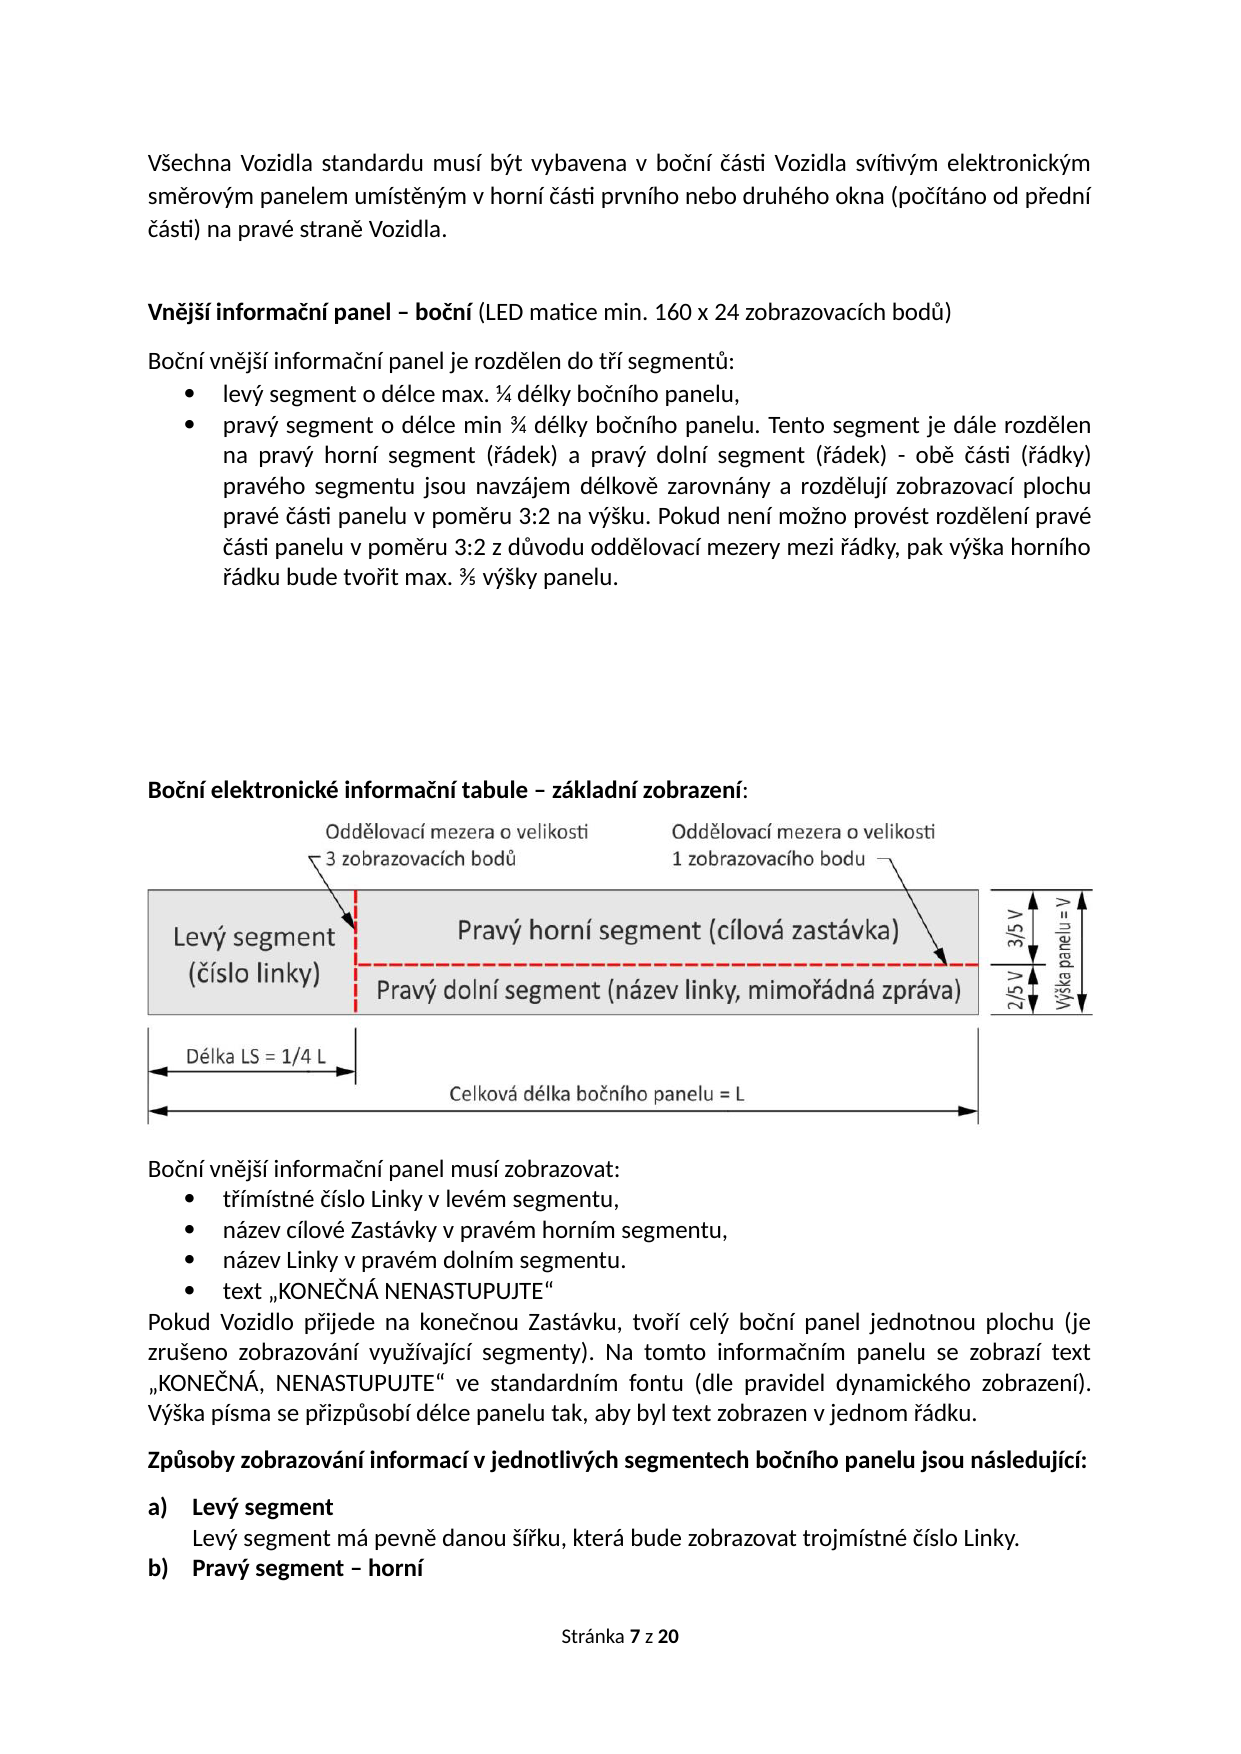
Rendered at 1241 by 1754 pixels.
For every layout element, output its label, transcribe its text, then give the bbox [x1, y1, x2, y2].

list název cílové Zastávky v pravém horním segmentu, [185, 1214, 1093, 1244]
text Všechna Vozidla standardu musí být vybavena v boční části Vozidla svítivým elektronickým směrovým panelem umístěným v horní části prvního nebo druhého okna (počítáno od přední části) na pravé straně Vozidla. [148, 148, 1093, 244]
text Boční vnější informační panel je rozdělen do tří segmentů: [148, 346, 1093, 376]
list Pravý segment – horní [148, 1553, 1093, 1583]
list text „KONEČNÁ NENASTUPUJTE“ [185, 1275, 1093, 1306]
text Způsoby zobrazování informací v jednotlivých segmentech bočního panelu jsou následující: [148, 1444, 1093, 1475]
text Boční vnější informační panel musí zobrazovat: [148, 1153, 1093, 1183]
list název Linky v pravém dolním segmentu. [185, 1244, 1093, 1275]
list levý segment o délce max. ¼ délky bočního panelu, [185, 378, 1093, 409]
text Vnější informační panel – boční (LED matice min. 160 x 24 zobrazovacích bodů) [148, 296, 1093, 326]
text Levý segment má pevně danou šířku, která bude zobrazovat trojmístné číslo Linky. [192, 1522, 1093, 1553]
text Boční elektronické informační tabule – základní zobrazení: [148, 774, 1093, 804]
list třímístné číslo Linky v levém segmentu, [185, 1183, 1093, 1214]
text Pokud Vozidlo přijede na konečnou Zastávku, tvoří celý boční panel jednotnou plochu (je zrušeno zobrazování využívající segmenty). Na tomto informačním panelu se zobrazí text „KONEČNÁ, NENASTUPUJTE“ ve standardním fontu (dle pravidel dynamického zobrazení). Výška písma se přizpůsobí délce panelu tak, aby byl text zobrazen v jednom řádku. [148, 1306, 1093, 1428]
list pravý segment o délce min ¾ délky bočního panelu. Tento segment je dále rozdělen na pravý horní segment (řádek) a pravý dolní segment (řádek) - obě části (řádky) pravého segmentu jsou navzájem délkově zarovnány a rozdělují zobrazovací plochu pravé části panelu v poměru 3:2 na výšku. Pokud není možno provést rozdělení pravé části panelu v poměru 3:2 z důvodu oddělovací mezery mezi řádky, pak výška horního řádku bude tvořit max. ⅗ výšky panelu. [185, 409, 1093, 592]
list Levý segment [148, 1492, 1093, 1522]
